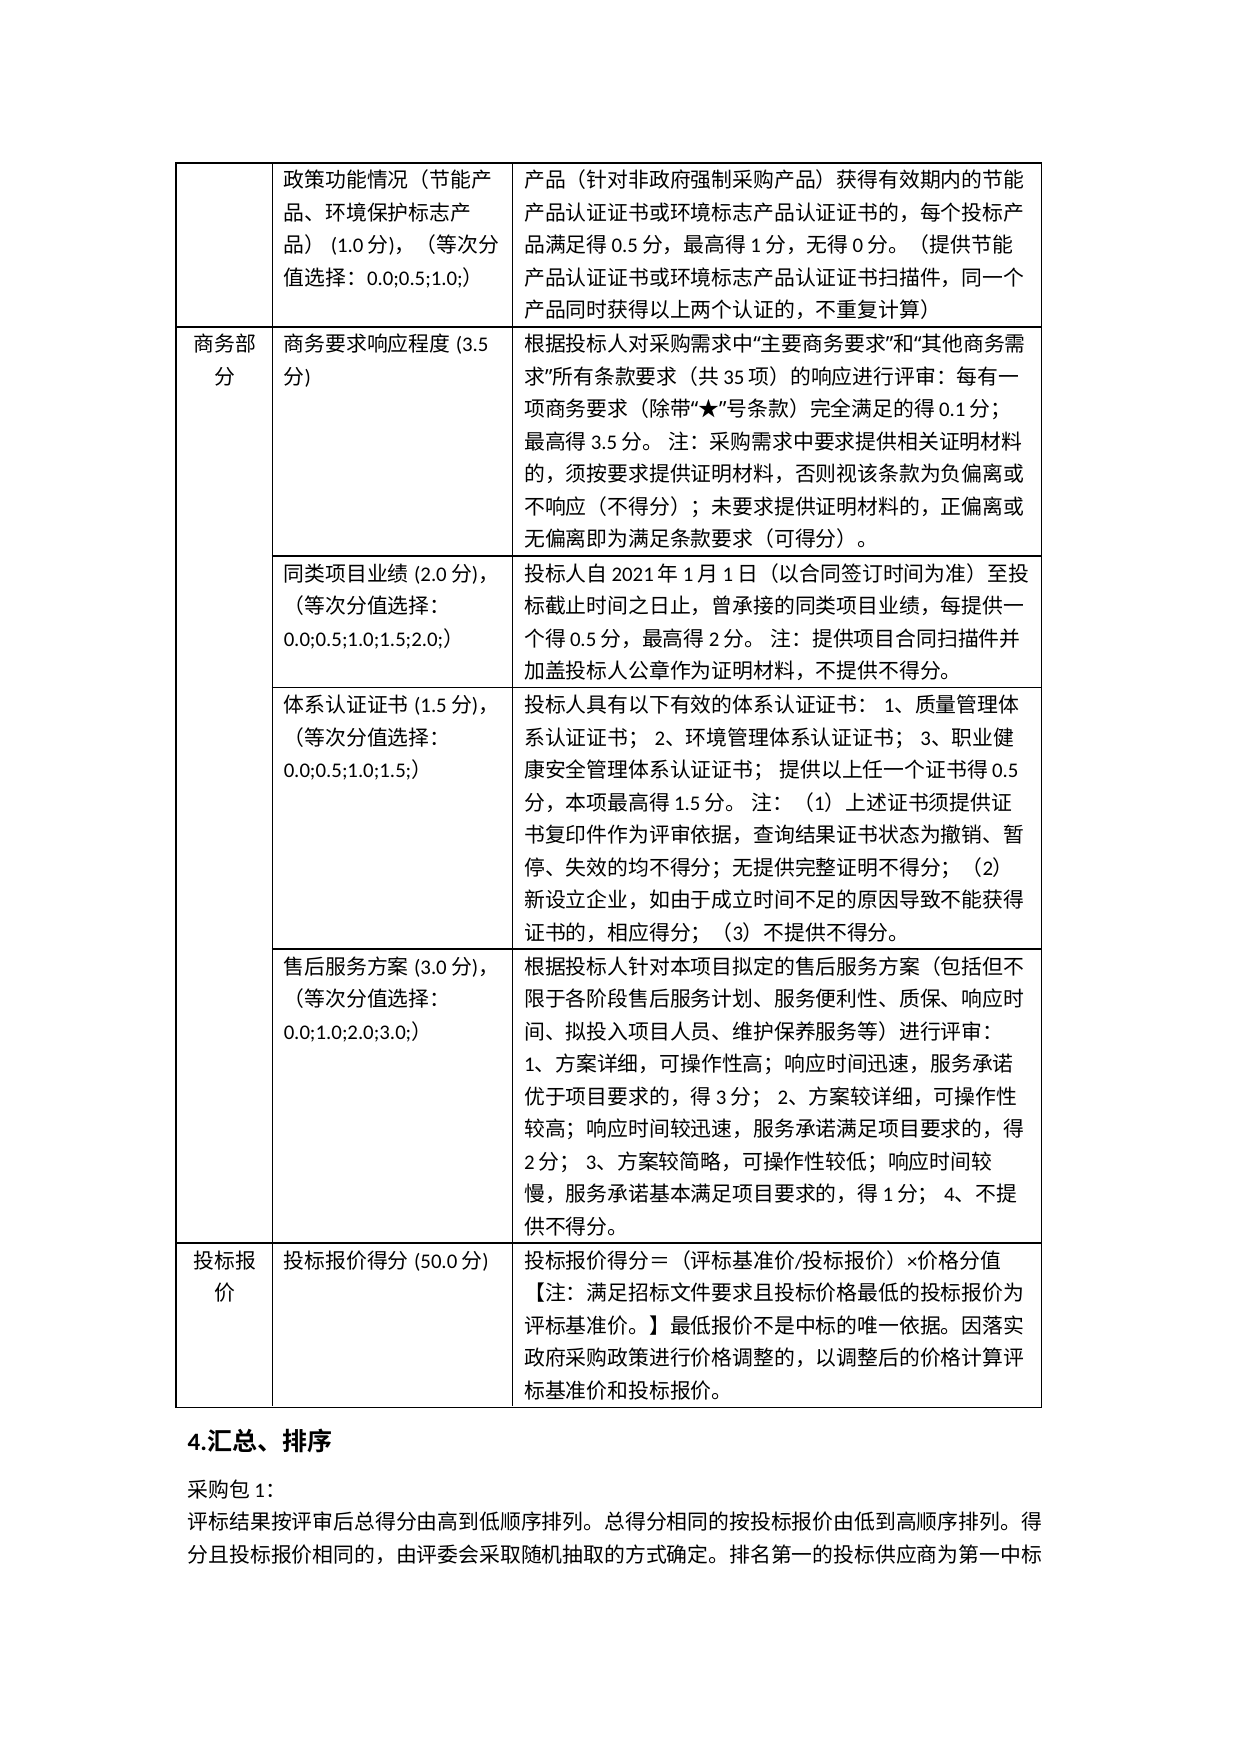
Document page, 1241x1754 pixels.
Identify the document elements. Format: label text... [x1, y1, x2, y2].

table_cell 同类项目业绩 (2.0分)，（等次分值选择：0.0;0.5;1.0;1.5;2.0;） [273, 557, 512, 687]
table_cell 根据投标人对采购需求中“主要商务要求”和“其他商务需求”所有条款要求（共35项）的响应进行评审：每有一项商务要求（除带“★”号条款）完全满足的得0.1分；最高得3.5分。 注：采购需求中要求提供相关证明材料的，须按要求提供证明材料，否则视该条款为负偏离或不响应（不得分）；未要求提供证明材料的，正偏离或无偏离即为满足条款要求（可得分）。 [513, 328, 1041, 555]
table_cell 根据投标人针对本项目拟定的售后服务方案（包括但不限于各阶段售后服务计划、服务便利性、质保、响应时间、拟投入项目人员、维护保养服务等）进行评审： 1、方案详细，可操作性高；响应时间迅速，服务承诺优于项目要求的，得3分； 2、方案较详细，可操作性较高；响应时间较迅速，服务承诺满足项目要求的，得2分； 3、方案较简略，可操作性较低；响应时间较慢，服务承诺基本满足项目要求的，得1分； 4、不提供不得分。 [513, 950, 1041, 1242]
text 4.汇总、排序 [187, 1408, 1053, 1473]
table_cell 政策功能情况（节能产品、环境保护标志产品） (1.0分)，（等次分值选择：0.0;0.5;1.0;） [273, 164, 512, 326]
table_cell 售后服务方案 (3.0分)，（等次分值选择：0.0;1.0;2.0;3.0;） [273, 950, 512, 1242]
table_cell 投标人自2021年1月1日（以合同签订时间为准）至投标截止时间之日止，曾承接的同类项目业绩，每提供一个得0.5分，最高得2分。 注：提供项目合同扫描件并加盖投标人公章作为证明材料，不提供不得分。 [513, 557, 1041, 687]
table_cell 投标报价得分 (50.0分) [273, 1244, 512, 1406]
table_cell 投标报价得分＝（评标基准价/投标报价）×价格分值【注：满足招标文件要求且投标价格最低的投标报价为评标基准价。】最低报价不是中标的唯一依据。因落实政府采购政策进行价格调整的，以调整后的价格计算评标基准价和投标报价。 [513, 1244, 1041, 1406]
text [187, 1505, 1053, 1570]
table_cell 投标报价 [177, 1244, 272, 1406]
table_cell 投标人具有以下有效的体系认证证书： 1、质量管理体系认证证书； 2、环境管理体系认证证书； 3、职业健康安全管理体系认证证书； 提供以上任一个证书得0.5分，本项最高得1.5分。 注：（1）上述证书须提供证书复印件作为评审依据，查询结果证书状态为撤销、暂停、失效的均不得分；无提供完整证明不得分；（2）新设立企业，如由于成立时间不足的原因导致不能获得证书的，相应得分；（3）不提供不得分。 [513, 688, 1041, 948]
table_cell 商务部分 [177, 328, 272, 1242]
text 采购包1： [187, 1473, 1053, 1505]
table_cell 产品（针对非政府强制采购产品）获得有效期内的节能产品认证证书或环境标志产品认证证书的，每个投标产品满足得0.5分，最高得1分，无得0分。（提供节能产品认证证书或环境标志产品认证证书扫描件，同一个产品同时获得以上两个认证的，不重复计算） [513, 164, 1041, 326]
table_cell 体系认证证书 (1.5分)，（等次分值选择：0.0;0.5;1.0;1.5;） [273, 688, 512, 948]
table_cell 商务要求响应程度 (3.5分) [273, 328, 512, 555]
